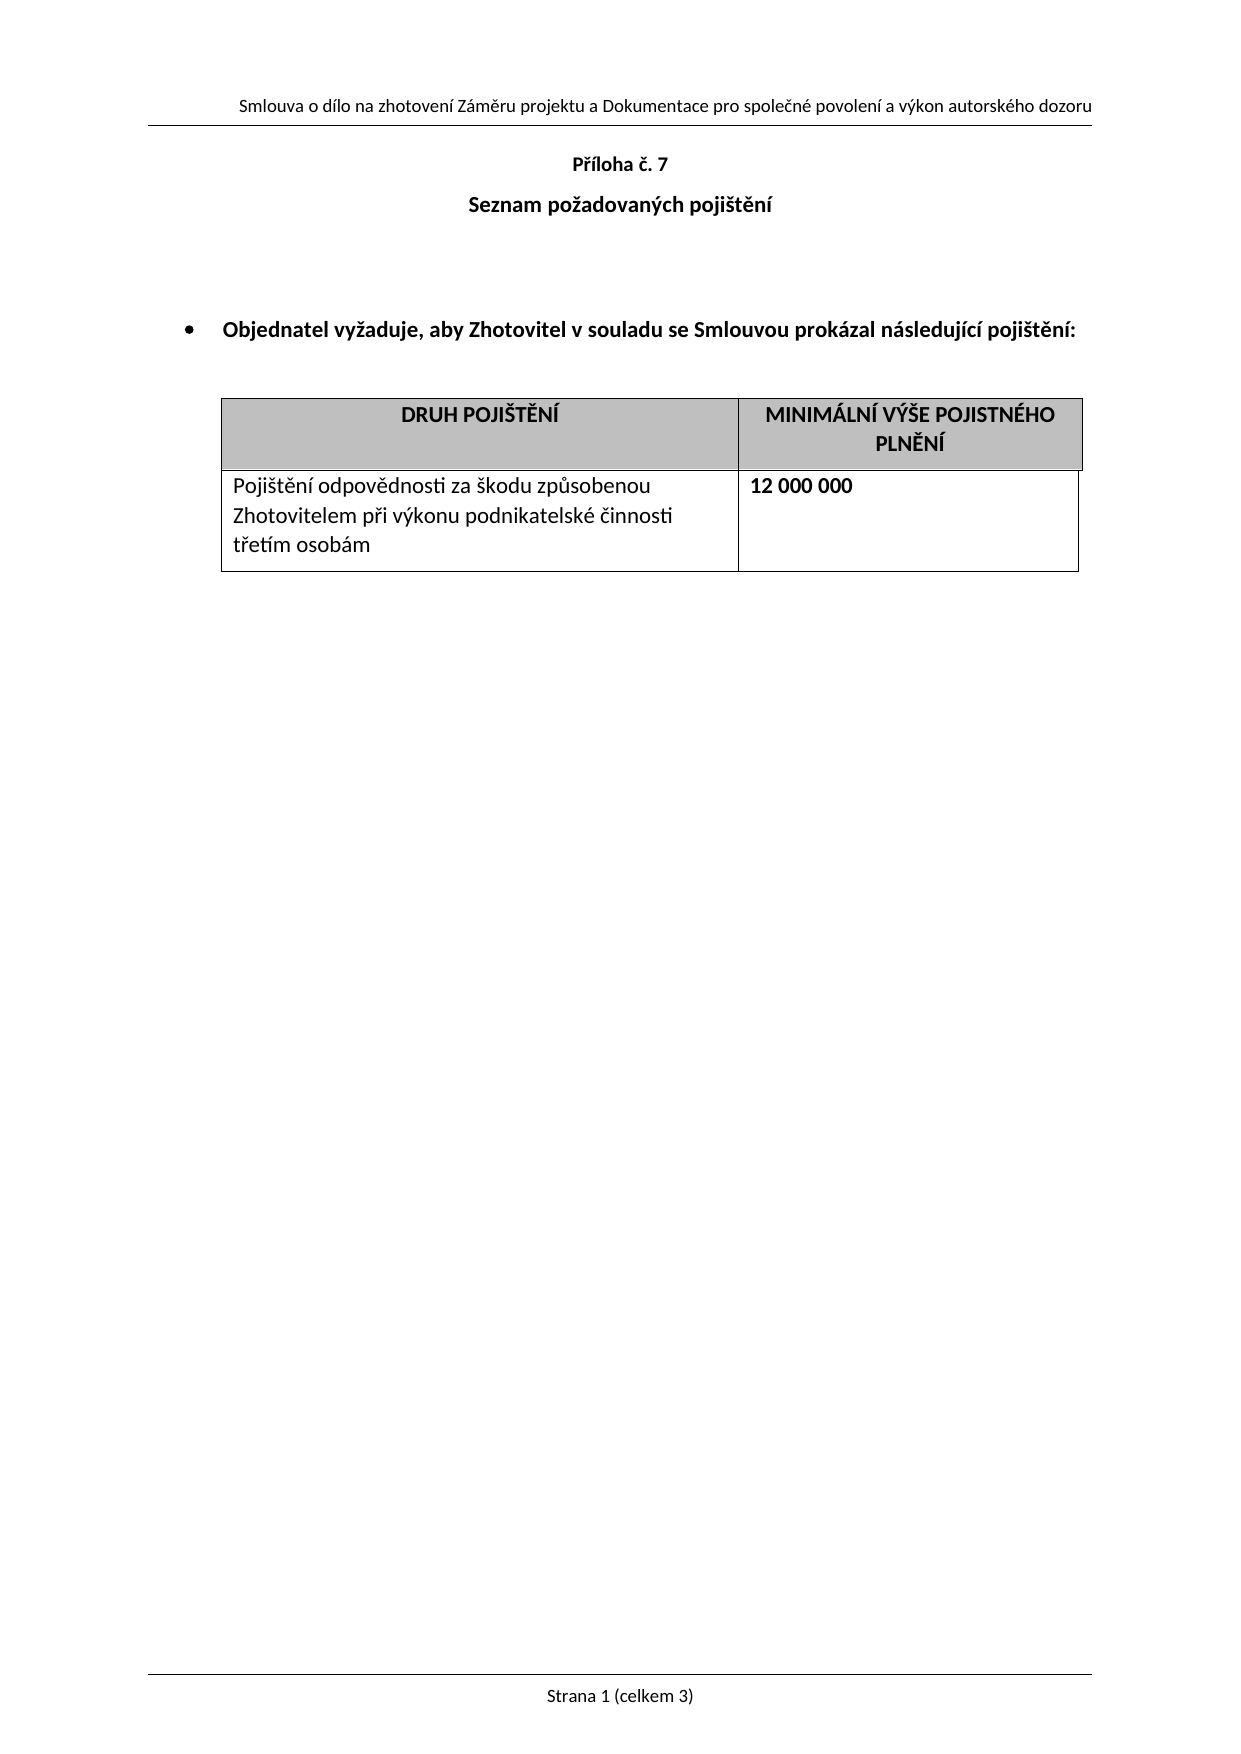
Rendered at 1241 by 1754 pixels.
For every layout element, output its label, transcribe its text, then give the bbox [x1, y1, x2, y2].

table_cell Pojištění odpovědnosti za škodu způsobenou Zhotovitelem při výkonu podnikatelské činnosti třetím osobám [222, 471, 738, 571]
table_cell 12 000 000 [739, 471, 1078, 571]
list Objednatel vyžaduje, aby Zhotovitel v souladu se Smlouvou prokázal následující pojištění: [185, 314, 1092, 343]
table_header DRUH POJIŠTĚNÍ [222, 399, 738, 469]
text Seznam požadovaných pojištění [148, 189, 1092, 218]
table_header MINIMÁLNÍ VÝŠE POJISTNÉHO PLNĚNÍ [739, 399, 1082, 469]
text Příloha č. 7 [148, 148, 1092, 177]
